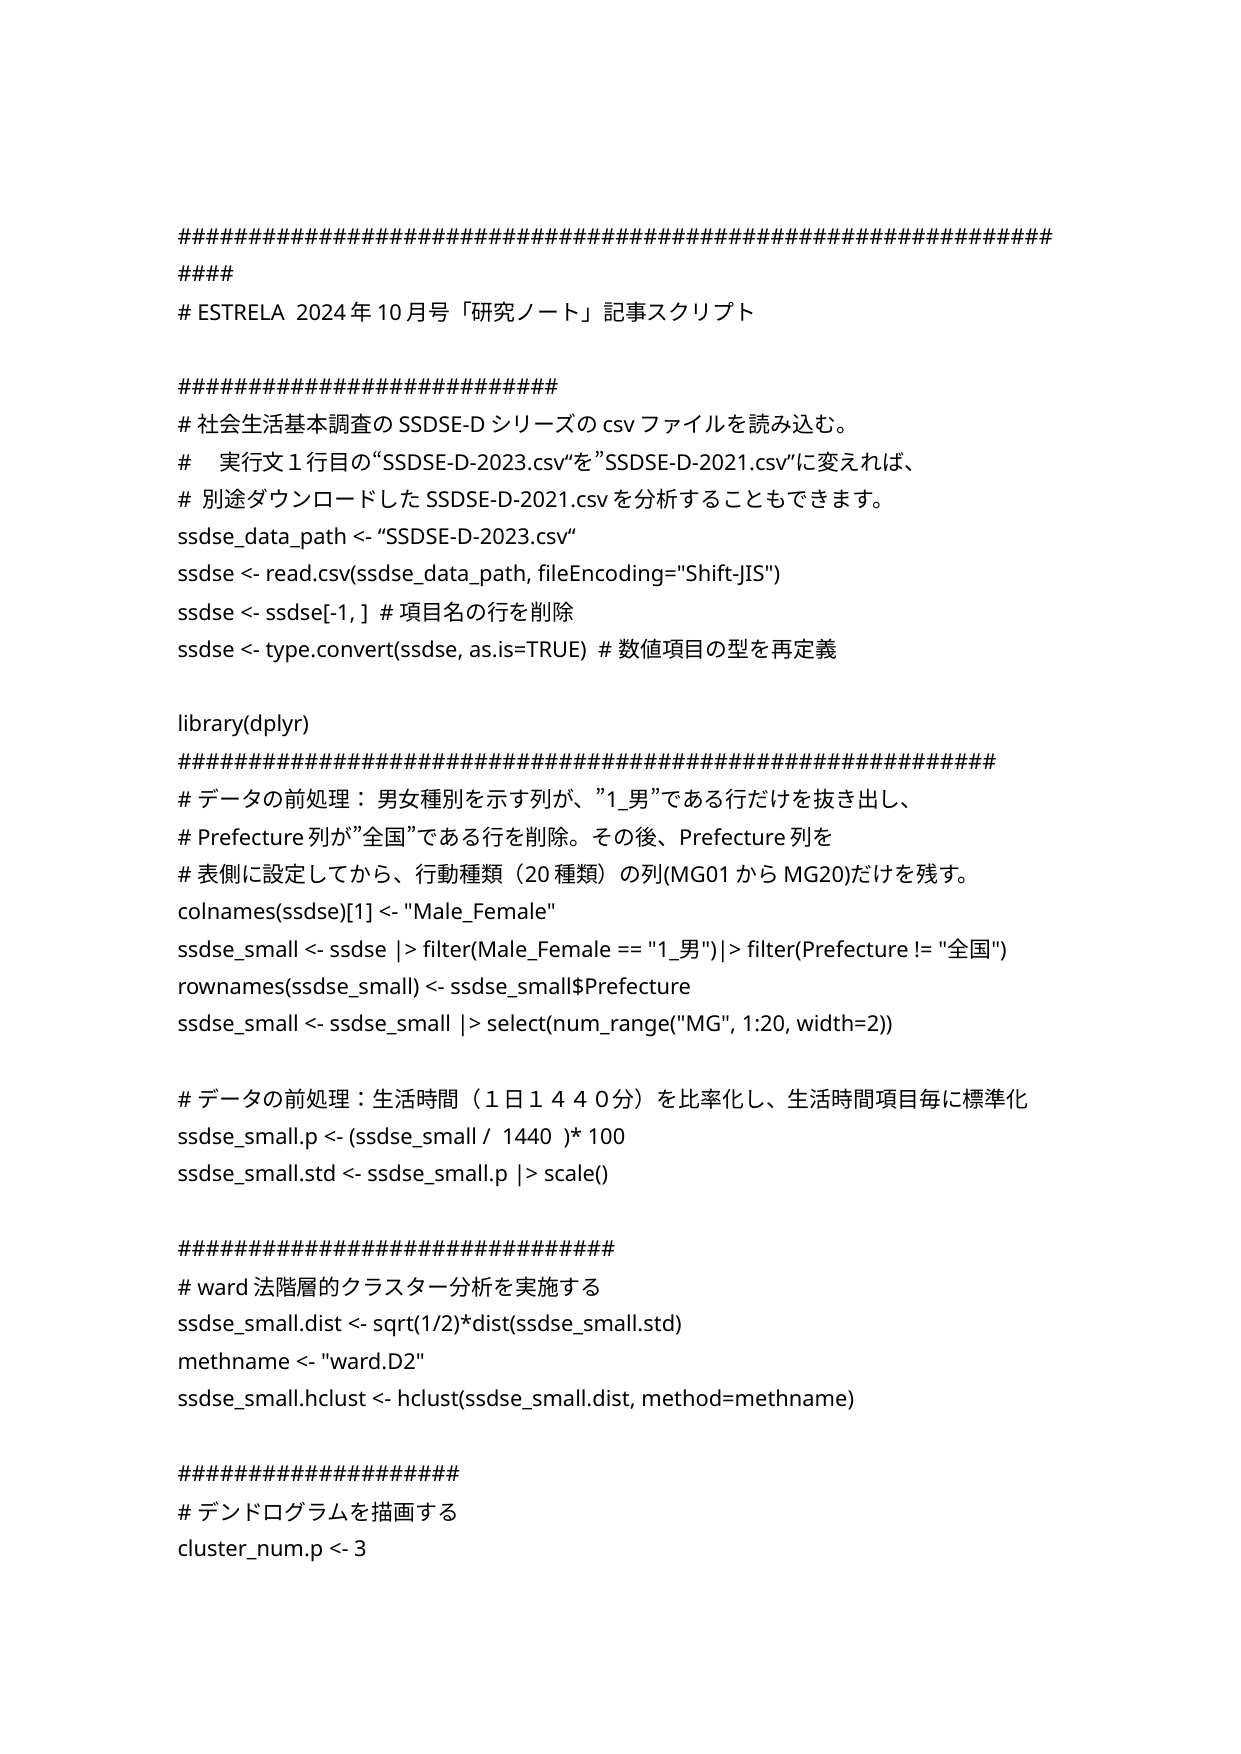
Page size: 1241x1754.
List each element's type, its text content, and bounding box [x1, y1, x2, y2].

text # 実行文１行目の“SSDSE-D-2023.csv“を”SSDSE-D-2021.csv”に変えれば、 [177, 442, 1063, 479]
text ssdse <- read.csv(ssdse_data_path, fileEncoding="Shift-JIS") [177, 554, 1063, 592]
text ssdse_small <- ssdse_small |> select(num_range("MG", 1:20, width=2)) [177, 1004, 1063, 1042]
text ssdse_small.std <- ssdse_small.p |> scale() [177, 1154, 1063, 1192]
text rownames(ssdse_small) <- ssdse_small$Prefecture [177, 967, 1063, 1004]
text # Prefecture列が”全国”である行を削除。その後、Prefecture列を [177, 817, 1063, 854]
text ############################### [177, 1229, 1063, 1267]
text ################################################################## [177, 217, 1063, 292]
text ssdse <- ssdse[-1, ] # 項目名の行を削除 [177, 592, 1063, 629]
text # データの前処理： 男女種別を示す列が、”1_男”である行だけを抜き出し、 [177, 779, 1063, 817]
text # ward法階層的クラスター分析を実施する [177, 1267, 1063, 1304]
text ########################### [177, 367, 1063, 404]
text # ESTRELA 2024年10月号「研究ノート」記事スクリプト [177, 292, 1063, 329]
text # データの前処理：生活時間（１日１４４０分）を比率化し、生活時間項目毎に標準化 [177, 1079, 1063, 1117]
text #################### [177, 1454, 1063, 1492]
text ########################################################## [177, 742, 1063, 779]
text ssdse_small.p <- (ssdse_small / 1440 )* 100 [177, 1117, 1063, 1154]
text cluster_num.p <- 3 [177, 1529, 1063, 1567]
text colnames(ssdse)[1] <- "Male_Female" [177, 892, 1063, 929]
text ssdse_small.dist <- sqrt(1/2)*dist(ssdse_small.std) [177, 1304, 1063, 1342]
text # 表側に設定してから、行動種類（20種類）の列(MG01からMG20)だけを残す。 [177, 854, 1063, 892]
text methname <- "ward.D2" [177, 1342, 1063, 1379]
text # 別途ダウンロードしたSSDSE-D-2021.csvを分析することもできます。 [177, 479, 1063, 517]
text # 社会生活基本調査のSSDSE-Dシリーズのcsvファイルを読み込む。 [177, 404, 1063, 442]
text library(dplyr) [177, 704, 1063, 742]
text ssdse <- type.convert(ssdse, as.is=TRUE) # 数値項目の型を再定義 [177, 629, 1063, 667]
text # デンドログラムを描画する [177, 1492, 1063, 1529]
text ssdse_data_path <- “SSDSE-D-2023.csv“ [177, 517, 1063, 554]
text ssdse_small <- ssdse |> filter(Male_Female == "1_男")|> filter(Prefecture != "全国") [177, 929, 1063, 967]
text ssdse_small.hclust <- hclust(ssdse_small.dist, method=methname) [177, 1379, 1063, 1417]
